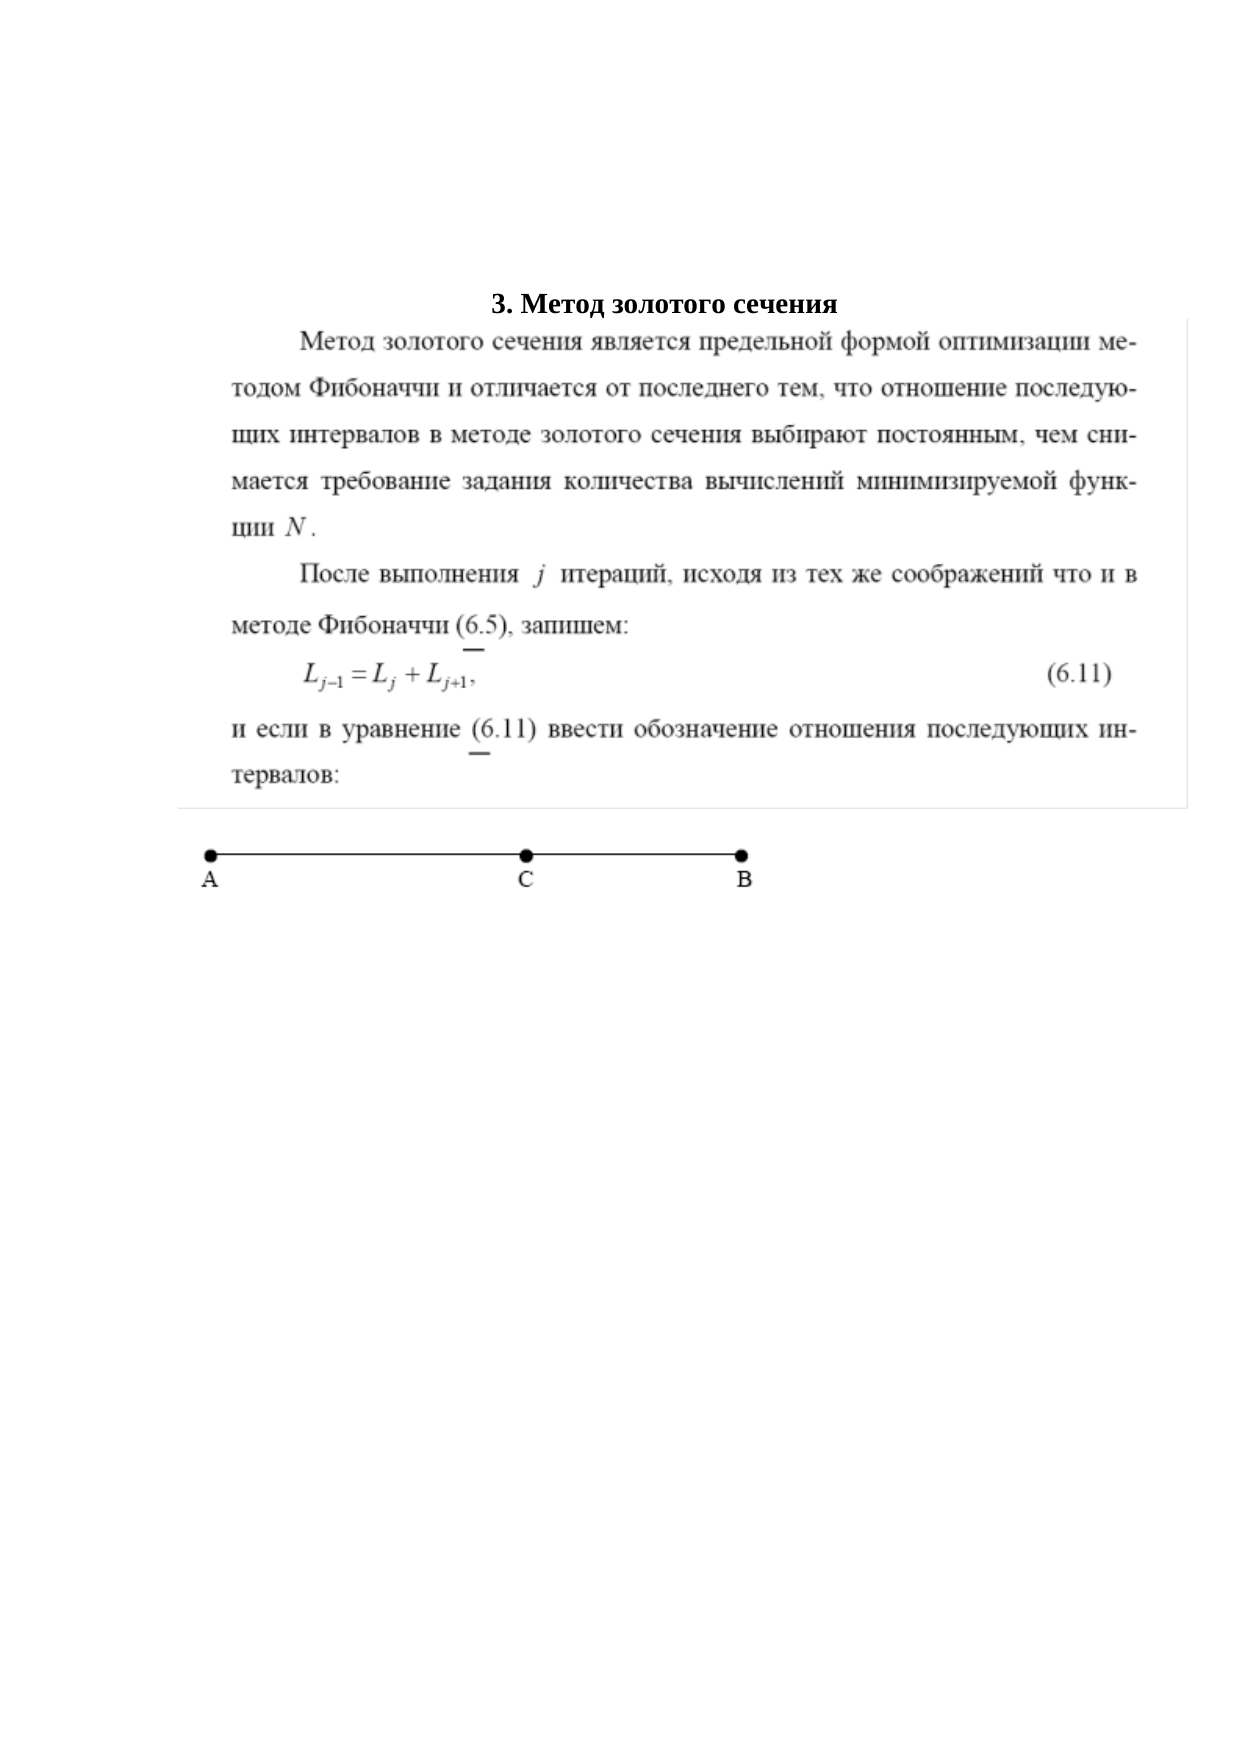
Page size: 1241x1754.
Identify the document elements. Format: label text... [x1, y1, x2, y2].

picture [177, 319, 1188, 810]
text 3. Метод золотого сечения [177, 286, 1152, 319]
